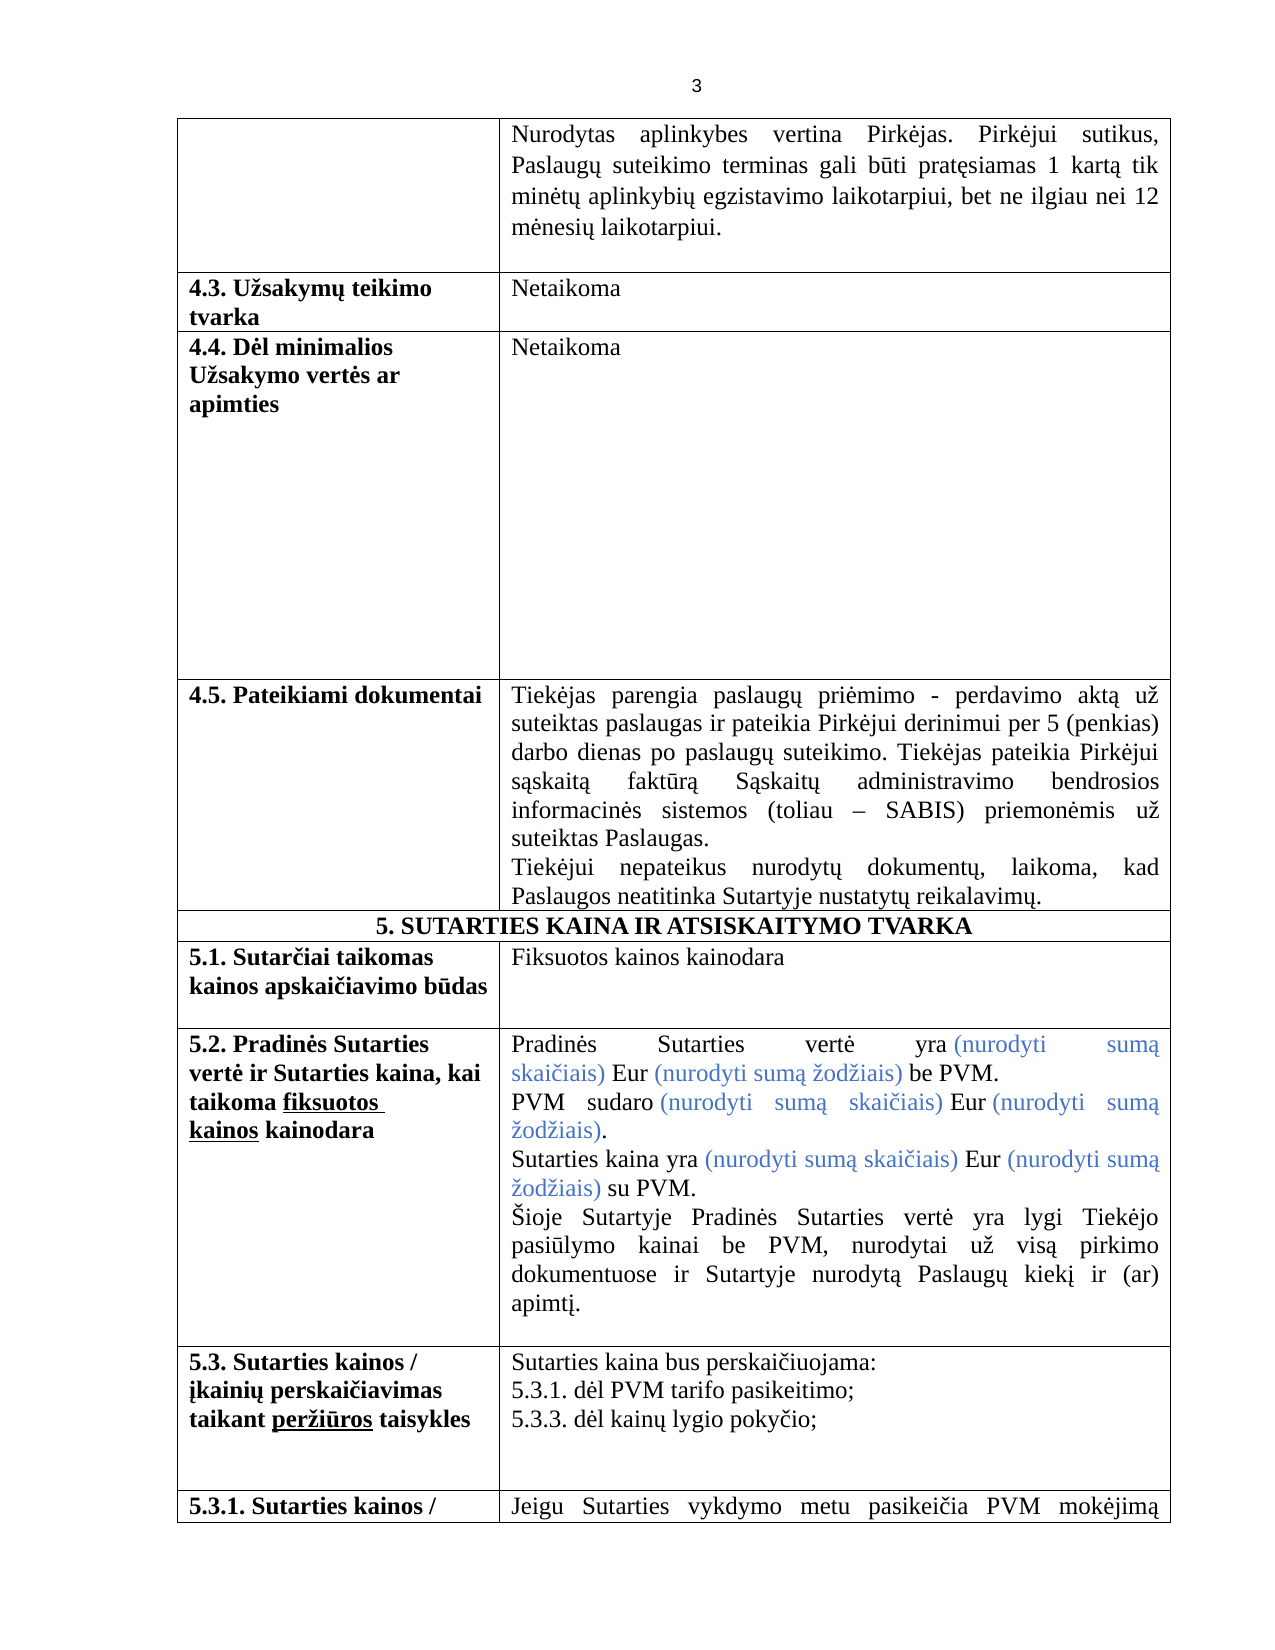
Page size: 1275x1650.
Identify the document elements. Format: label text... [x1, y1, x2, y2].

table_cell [500, 119, 1170, 272]
table_cell 4.3. Užsakymų teikimo tvarka [178, 273, 499, 331]
table_cell Tiekėjas parengia paslaugų priėmimo - perdavimo aktą už suteiktas paslaugas ir pateikia Pirkėjui derinimui per 5 (penkias) darbo dienas po paslaugų suteikimo. Tiekėjas pateikia Pirkėjui sąskaitą faktūrą Sąskaitų administravimo bendrosios informacinės sistemos (toliau – SABIS) priemonėmis už suteiktas Paslaugas. Tiekėjui nepateikus nurodytų dokumentų, laikoma, kad Paslaugos neatitinka Sutartyje nustatytų reikalavimų. [500, 680, 1170, 910]
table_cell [178, 119, 499, 272]
table_cell 4.4. Dėl minimalios Užsakymo vertės ar apimties [178, 332, 499, 679]
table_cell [178, 1491, 499, 1522]
table_cell 5.1. Sutarčiai taikomas kainos apskaičiavimo būdas [178, 942, 499, 1028]
table_cell 4.5. Pateikiami dokumentai [178, 680, 499, 910]
table_cell Fiksuotos kainos kainodara [500, 942, 1170, 1028]
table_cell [500, 1491, 1170, 1522]
table_cell 5.2. Pradinės Sutarties vertė ir Sutarties kaina, kai taikoma fiksuotos kainos kainodara [178, 1029, 499, 1346]
table_cell Netaikoma [500, 332, 1170, 679]
table_cell Netaikoma [500, 273, 1170, 331]
table_cell Pradinės Sutarties vertė yra (nurodyti sumą skaičiais) Eur (nurodyti sumą žodžiais) be PVM. PVM sudaro (nurodyti sumą skaičiais) Eur (nurodyti sumą žodžiais). Sutarties kaina yra (nurodyti sumą skaičiais) Eur (nurodyti sumą žodžiais) su PVM. Šioje Sutartyje Pradinės Sutarties vertė yra lygi Tiekėjo pasiūlymo kainai be PVM, nurodytai už visą pirkimo dokumentuose ir Sutartyje nurodytą Paslaugų kiekį ir (ar) apimtį. [500, 1029, 1170, 1346]
table_cell 5.3. Sutarties kainos / įkainių perskaičiavimas taikant peržiūros taisykles [178, 1347, 499, 1490]
table_cell Sutarties kaina bus perskaičiuojama: 5.3.1. dėl PVM tarifo pasikeitimo; 5.3.3. dėl kainų lygio pokyčio; [500, 1347, 1170, 1490]
table_cell 5. SUTARTIES KAINA IR ATSISKAITYMO TVARKA [178, 911, 1170, 941]
